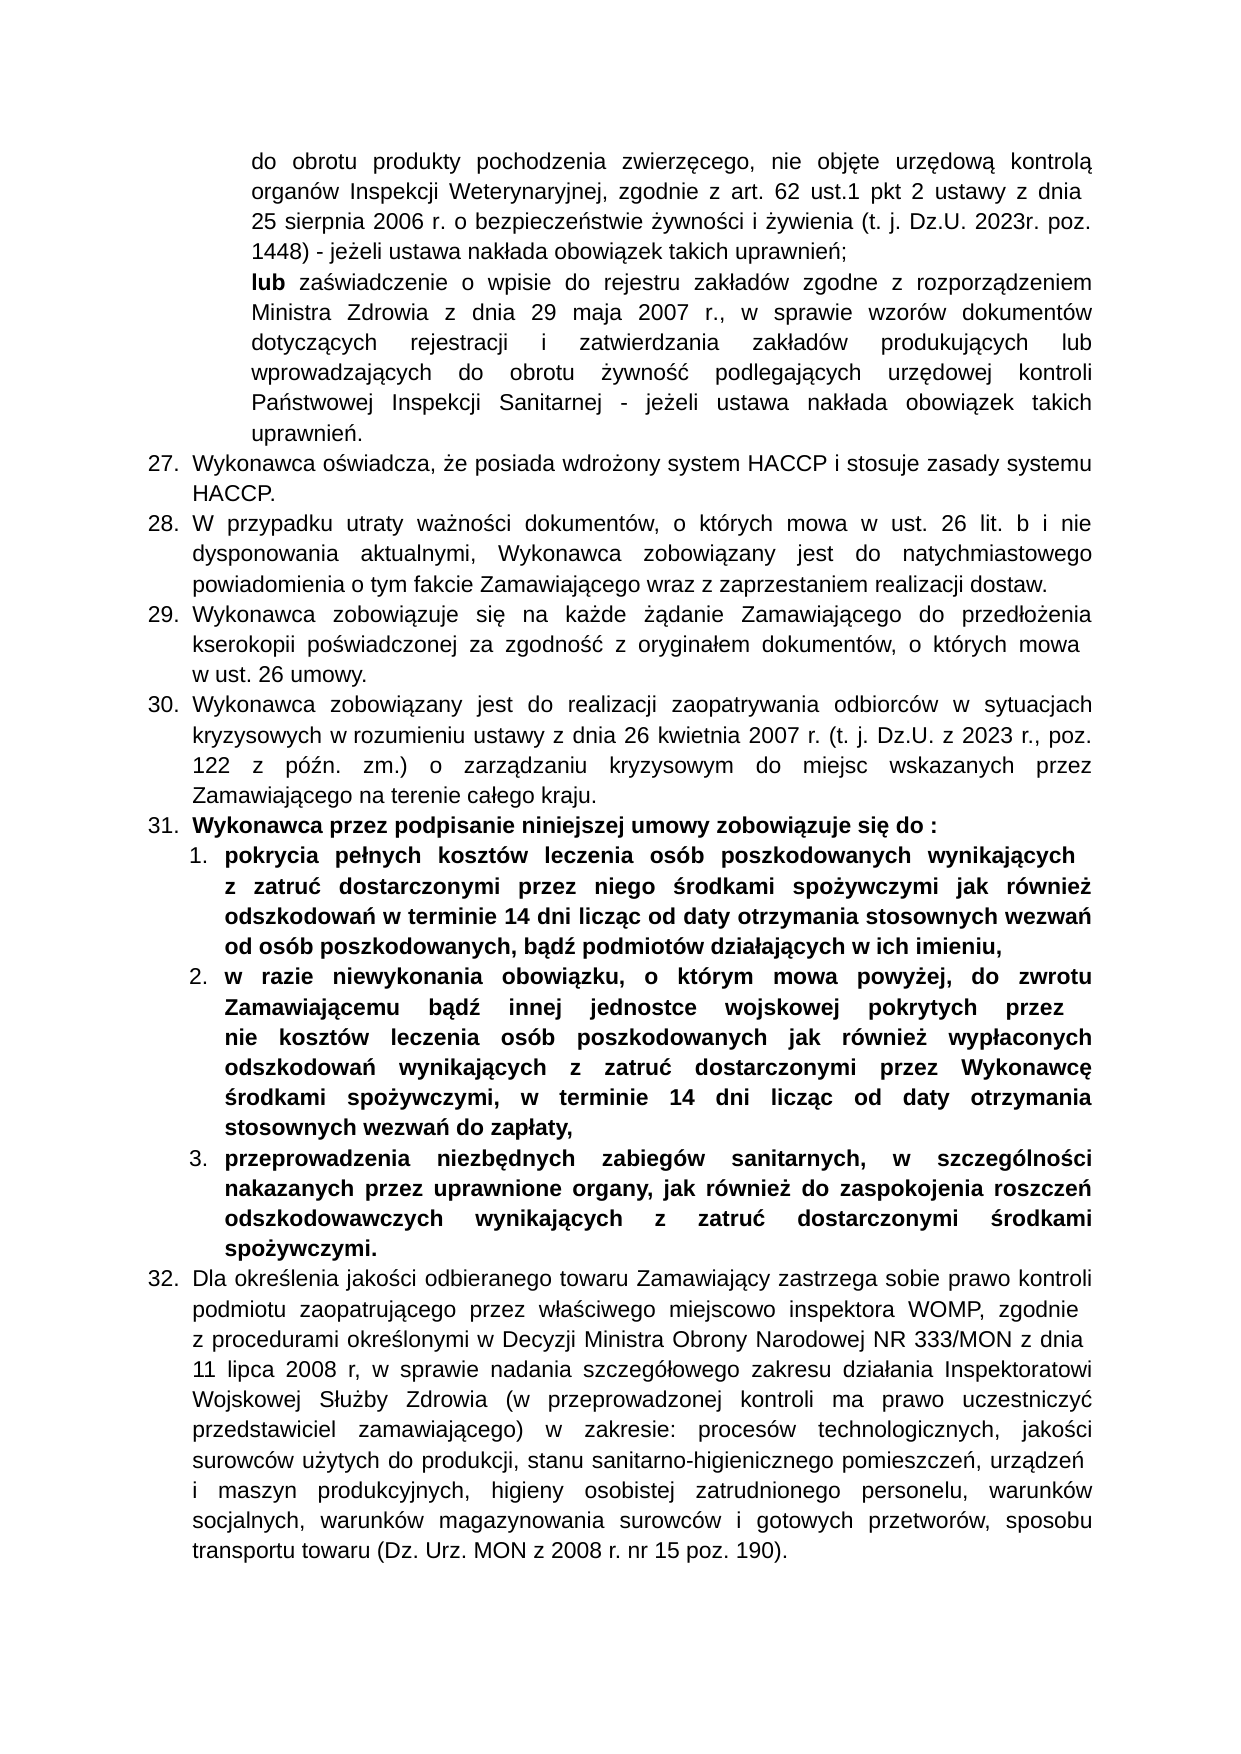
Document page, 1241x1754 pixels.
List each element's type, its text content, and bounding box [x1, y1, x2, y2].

list Wykonawca zobowiązany jest do realizacji zaopatrywania odbiorców w sytuacjach kryzysowych w rozumieniu ustawy z dnia 26 kwietnia 2007 r. (t. j. Dz.U. z 2023 r., poz. 122 z późn. zm.) o zarządzaniu kryzysowym do miejsc wskazanych przez Zamawiającego na terenie całego kraju. [148, 691, 1093, 808]
list Wykonawca oświadcza, że posiada wdrożony system HACCP i stosuje zasady systemu HACCP. [148, 450, 1093, 506]
list pokrycia pełnych kosztów leczenia osób poszkodowanych wynikających z zatruć dostarczonymi przez niego środkami spożywczymi jak również odszkodowań w terminie 14 dni licząc od daty otrzymania stosownych wezwań od osób poszkodowanych, bądź podmiotów działających w ich imieniu, [189, 842, 1093, 959]
list w razie niewykonania obowiązku, o którym mowa powyżej, do zwrotu Zamawiającemu bądź innej jednostce wojskowej pokrytych przez nie kosztów leczenia osób poszkodowanych jak również wypłaconych odszkodowań wynikających z zatruć dostarczonymi przez Wykonawcę środkami spożywczymi, w terminie 14 dni licząc od daty otrzymania stosownych wezwań do zapłaty, [189, 963, 1093, 1141]
list Wykonawca zobowiązuje się na każde żądanie Zamawiającego do przedłożenia kserokopii poświadczonej za zgodność z oryginałem dokumentów, o których mowa w ust. 26 umowy. [148, 601, 1093, 687]
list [221, 148, 1093, 264]
list Dla określenia jakości odbieranego towaru Zamawiający zastrzega sobie prawo kontroli podmiotu zaopatrującego przez właściwego miejscowo inspektora WOMP, zgodnie z procedurami określonymi w Decyzji Ministra Obrony Narodowej NR 333/MON z dnia 11 lipca 2008 r, w sprawie nadania szczegółowego zakresu działania Inspektoratowi Wojskowej Służby Zdrowia (w przeprowadzonej kontroli ma prawo uczestniczyć przedstawiciel zamawiającego) w zakresie: procesów technologicznych, jakości surowców użytych do produkcji, stanu sanitarno-higienicznego pomieszczeń, urządzeń i maszyn produkcyjnych, higieny osobistej zatrudnionego personelu, warunków socjalnych, warunków magazynowania surowców i gotowych przetworów, sposobu transportu towaru (Dz. Urz. MON z 2008 r. nr 15 poz. 190). [148, 1265, 1093, 1563]
list W przypadku utraty ważności dokumentów, o których mowa w ust. 26 lit. b i nie dysponowania aktualnymi, Wykonawca zobowiązany jest do natychmiastowego powiadomienia o tym fakcie Zamawiającego wraz z zaprzestaniem realizacji dostaw. [148, 510, 1093, 597]
list Wykonawca przez podpisanie niniejszej umowy zobowiązuje się do : [148, 812, 1093, 838]
list przeprowadzenia niezbędnych zabiegów sanitarnych, w szczególności nakazanych przez uprawnione organy, jak również do zaspokojenia roszczeń odszkodowawczych wynikających z zatruć dostarczonymi środkami spożywczymi. [189, 1144, 1093, 1261]
text lub zaświadczenie o wpisie do rejestru zakładów zgodne z rozporządzeniem Ministra Zdrowia z dnia 29 maja 2007 r., w sprawie wzorów dokumentów dotyczących rejestracji i zatwierdzania zakładów produkujących lub wprowadzających do obrotu żywność podlegających urzędowej kontroli Państwowej Inspekcji Sanitarnej - jeżeli ustawa nakłada obowiązek takich uprawnień. [251, 268, 1093, 446]
